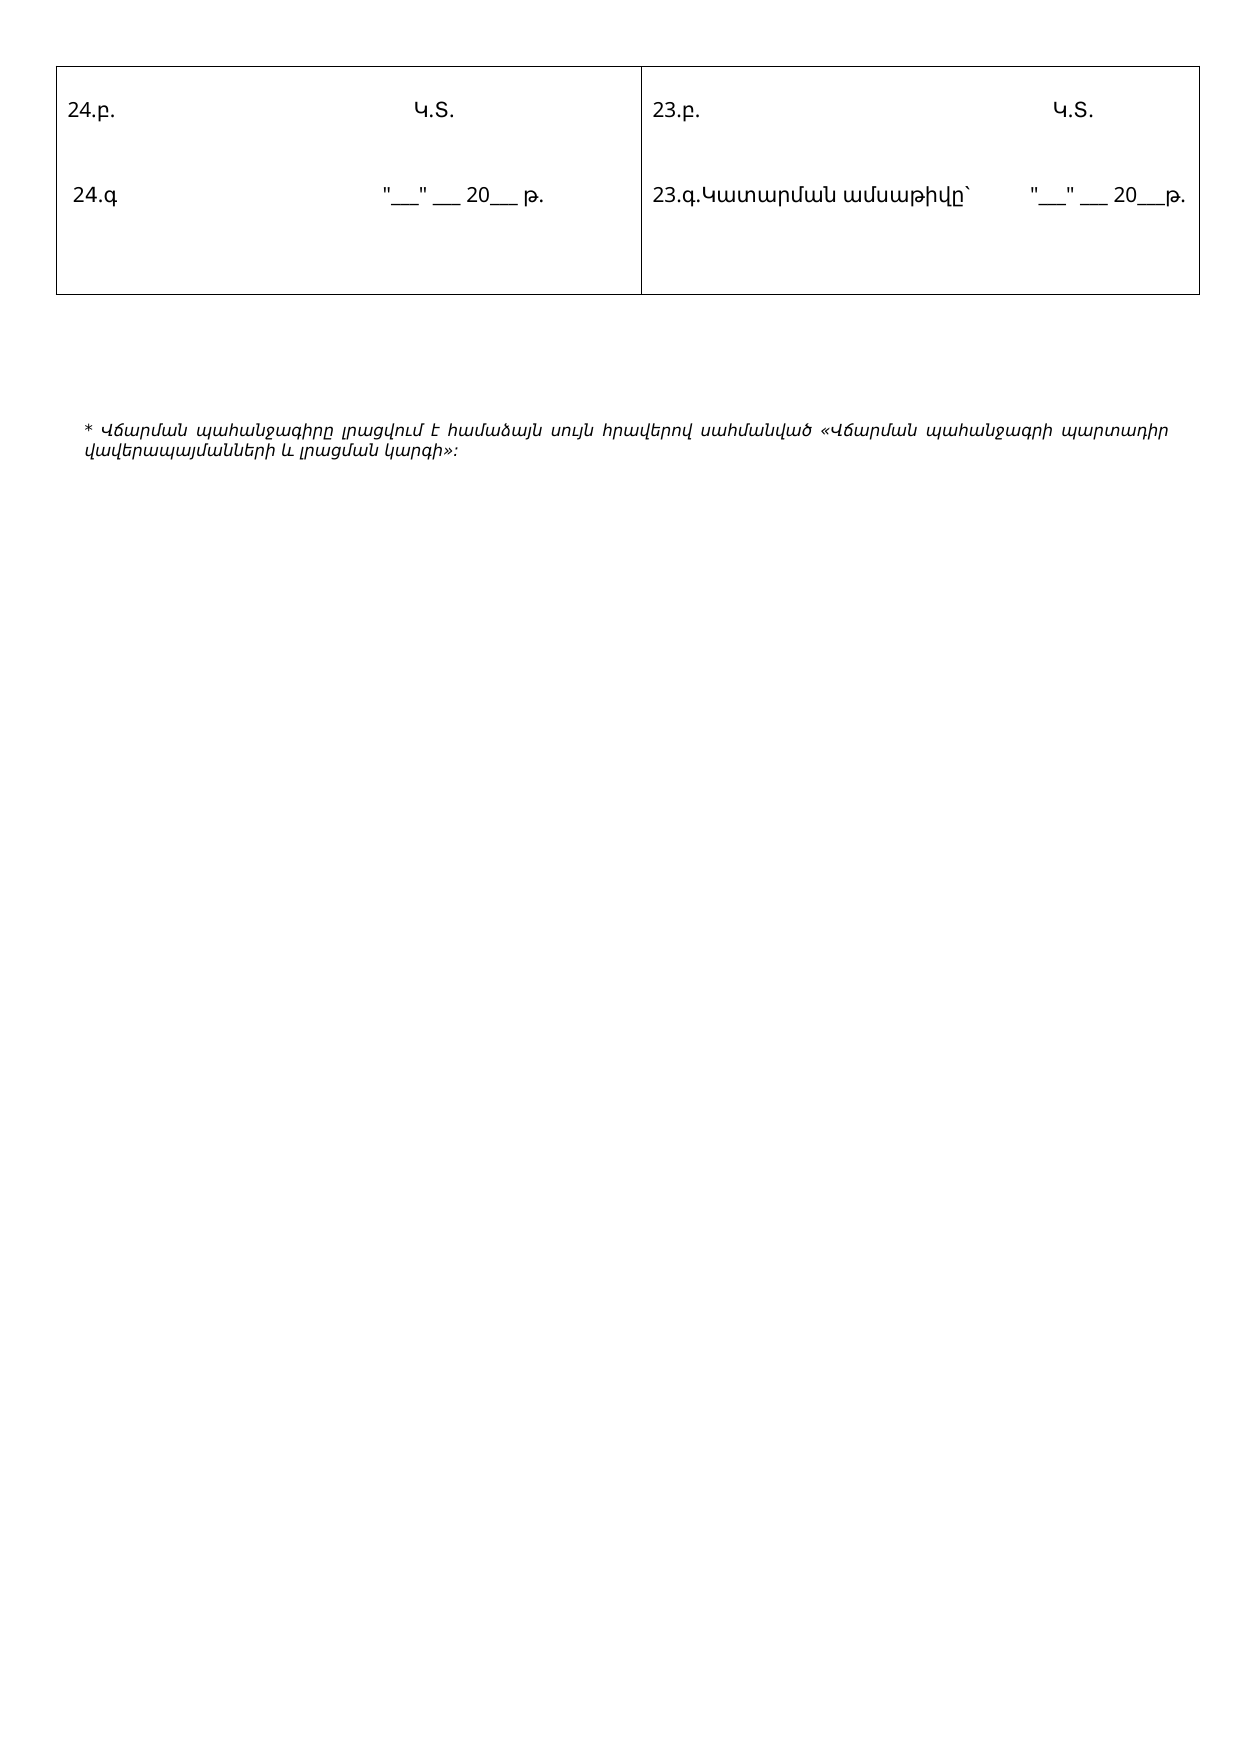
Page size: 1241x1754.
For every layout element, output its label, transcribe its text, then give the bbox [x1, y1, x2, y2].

text * Վճարման պահանջագիրը լրացվում է համաձայն սույն հրավերով սահմանված «Վճարման պահանջագրի պարտադիր վավերապայմանների և լրացման կարգի»: [84, 421, 1171, 460]
table_cell 23.բ. Կ.Տ. 23.գ.Կատարման ամսաթիվը` "___" ___ 20___թ. [642, 67, 1199, 294]
table_cell 24.բ. Կ.Տ. 24.գ "___" ___ 20___ թ. [57, 67, 641, 294]
